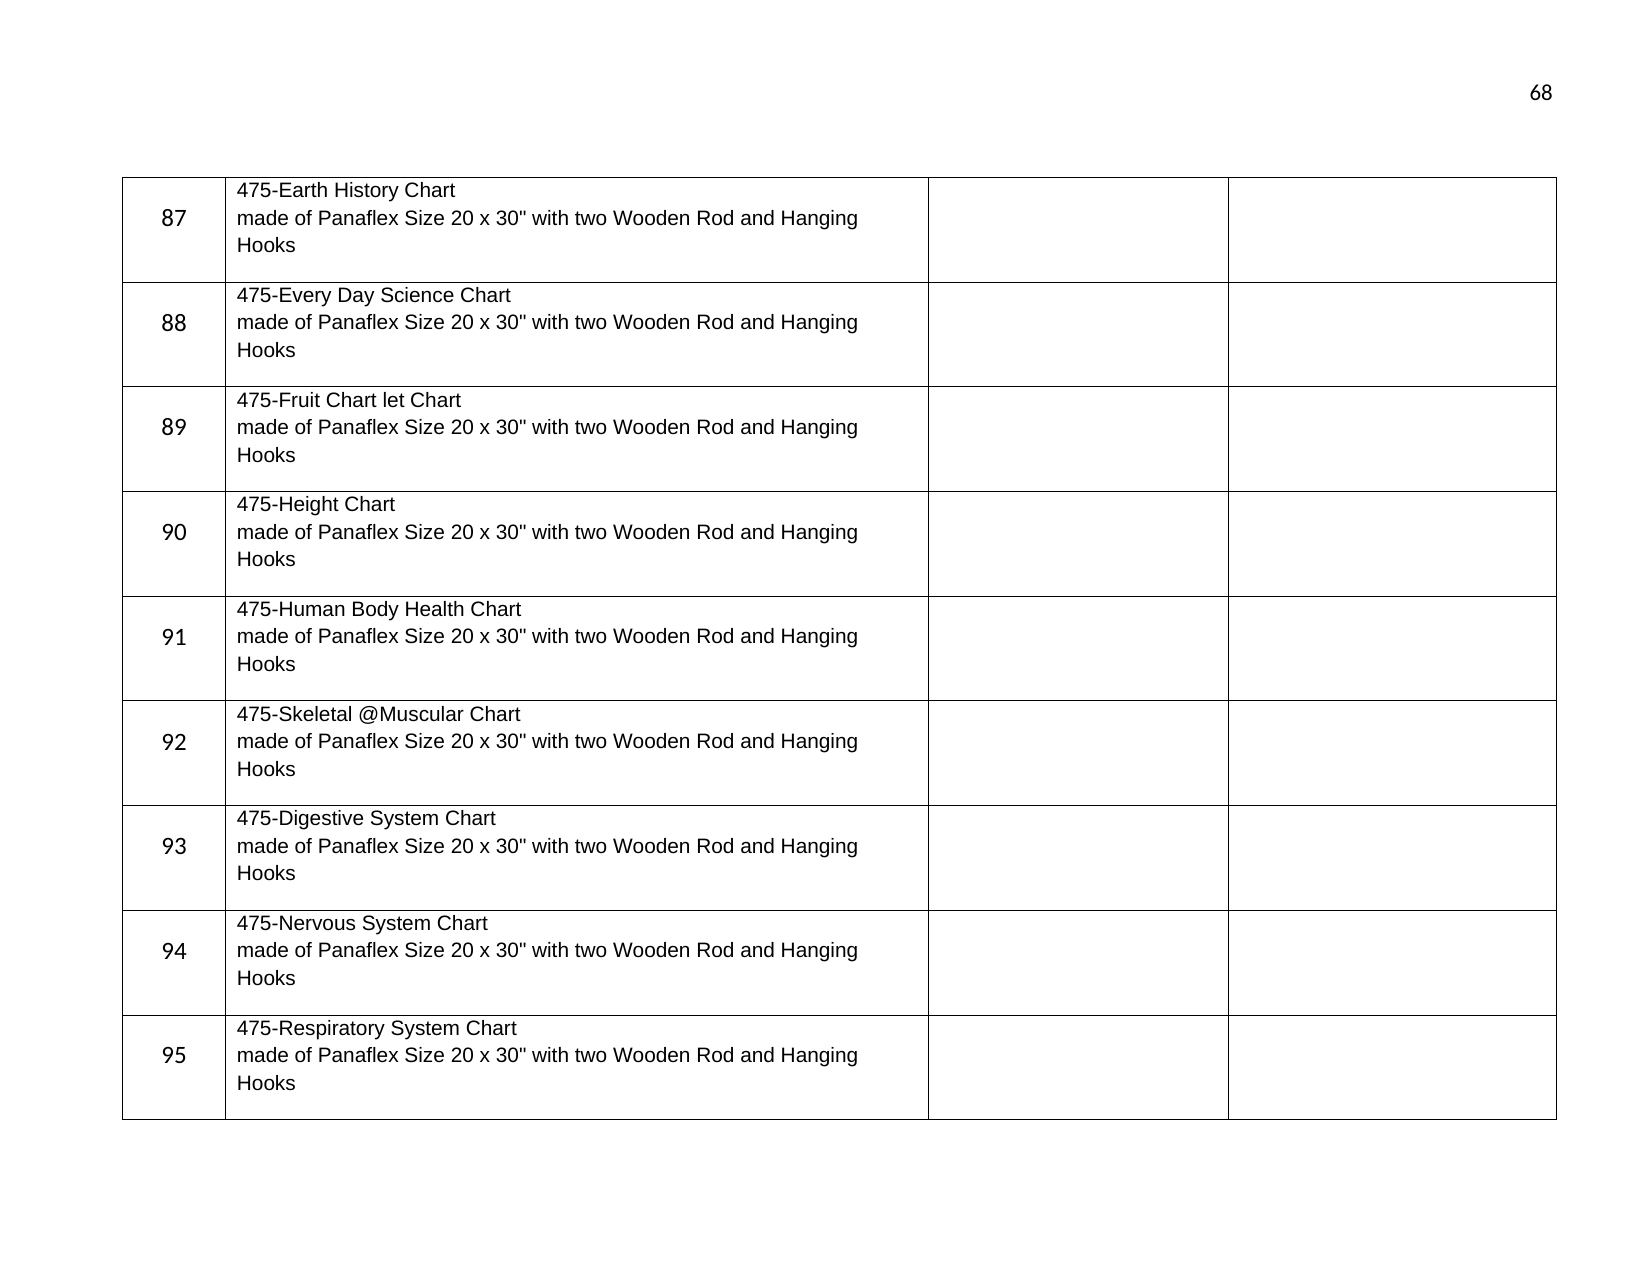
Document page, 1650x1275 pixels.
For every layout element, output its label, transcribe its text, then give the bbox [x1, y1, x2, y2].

table_cell [1229, 178, 1556, 282]
table_cell 475-Nervous System Chart made of Panaflex Size 20 x 30" with two Wooden Rod and Hanging Hooks [226, 911, 928, 1014]
table_cell 92 [123, 701, 225, 805]
table_cell [1229, 283, 1556, 386]
table_cell 88 [123, 283, 225, 386]
table_cell [929, 178, 1228, 282]
table_cell 90 [123, 492, 225, 596]
table_cell 475-Height Chart made of Panaflex Size 20 x 30" with two Wooden Rod and Hanging Hooks [226, 492, 928, 596]
table_cell 475-Respiratory System Chart made of Panaflex Size 20 x 30" with two Wooden Rod and Hanging Hooks [226, 1016, 928, 1119]
table_cell [929, 387, 1228, 491]
table_cell [1229, 806, 1556, 910]
table_cell [929, 492, 1228, 596]
table_cell 475-Digestive System Chart made of Panaflex Size 20 x 30" with two Wooden Rod and Hanging Hooks [226, 806, 928, 910]
table_cell [929, 701, 1228, 805]
table_cell [929, 806, 1228, 910]
table_cell [1229, 597, 1556, 700]
table_cell [929, 597, 1228, 700]
table_cell 475-Every Day Science Chart made of Panaflex Size 20 x 30" with two Wooden Rod and Hanging Hooks [226, 283, 928, 386]
table_cell 94 [123, 911, 225, 1014]
table_cell [1229, 387, 1556, 491]
table_cell [1229, 1016, 1556, 1119]
table_cell 91 [123, 597, 225, 700]
table_cell 475-Fruit Chart let Chart made of Panaflex Size 20 x 30" with two Wooden Rod and Hanging Hooks [226, 387, 928, 491]
table_cell 475-Human Body Health Chart made of Panaflex Size 20 x 30" with two Wooden Rod and Hanging Hooks [226, 597, 928, 700]
table_cell [1229, 911, 1556, 1014]
table_cell [929, 1016, 1228, 1119]
table_cell [1229, 492, 1556, 596]
table_cell 95 [123, 1016, 225, 1119]
table_cell 87 [123, 178, 225, 282]
table_cell 475-Skeletal @Muscular Chart made of Panaflex Size 20 x 30" with two Wooden Rod and Hanging Hooks [226, 701, 928, 805]
table_cell 89 [123, 387, 225, 491]
table_cell [929, 911, 1228, 1014]
table_cell 475-Earth History Chart made of Panaflex Size 20 x 30" with two Wooden Rod and Hanging Hooks [226, 178, 928, 282]
table_cell [1229, 701, 1556, 805]
table_cell 93 [123, 806, 225, 910]
table_cell [929, 283, 1228, 386]
